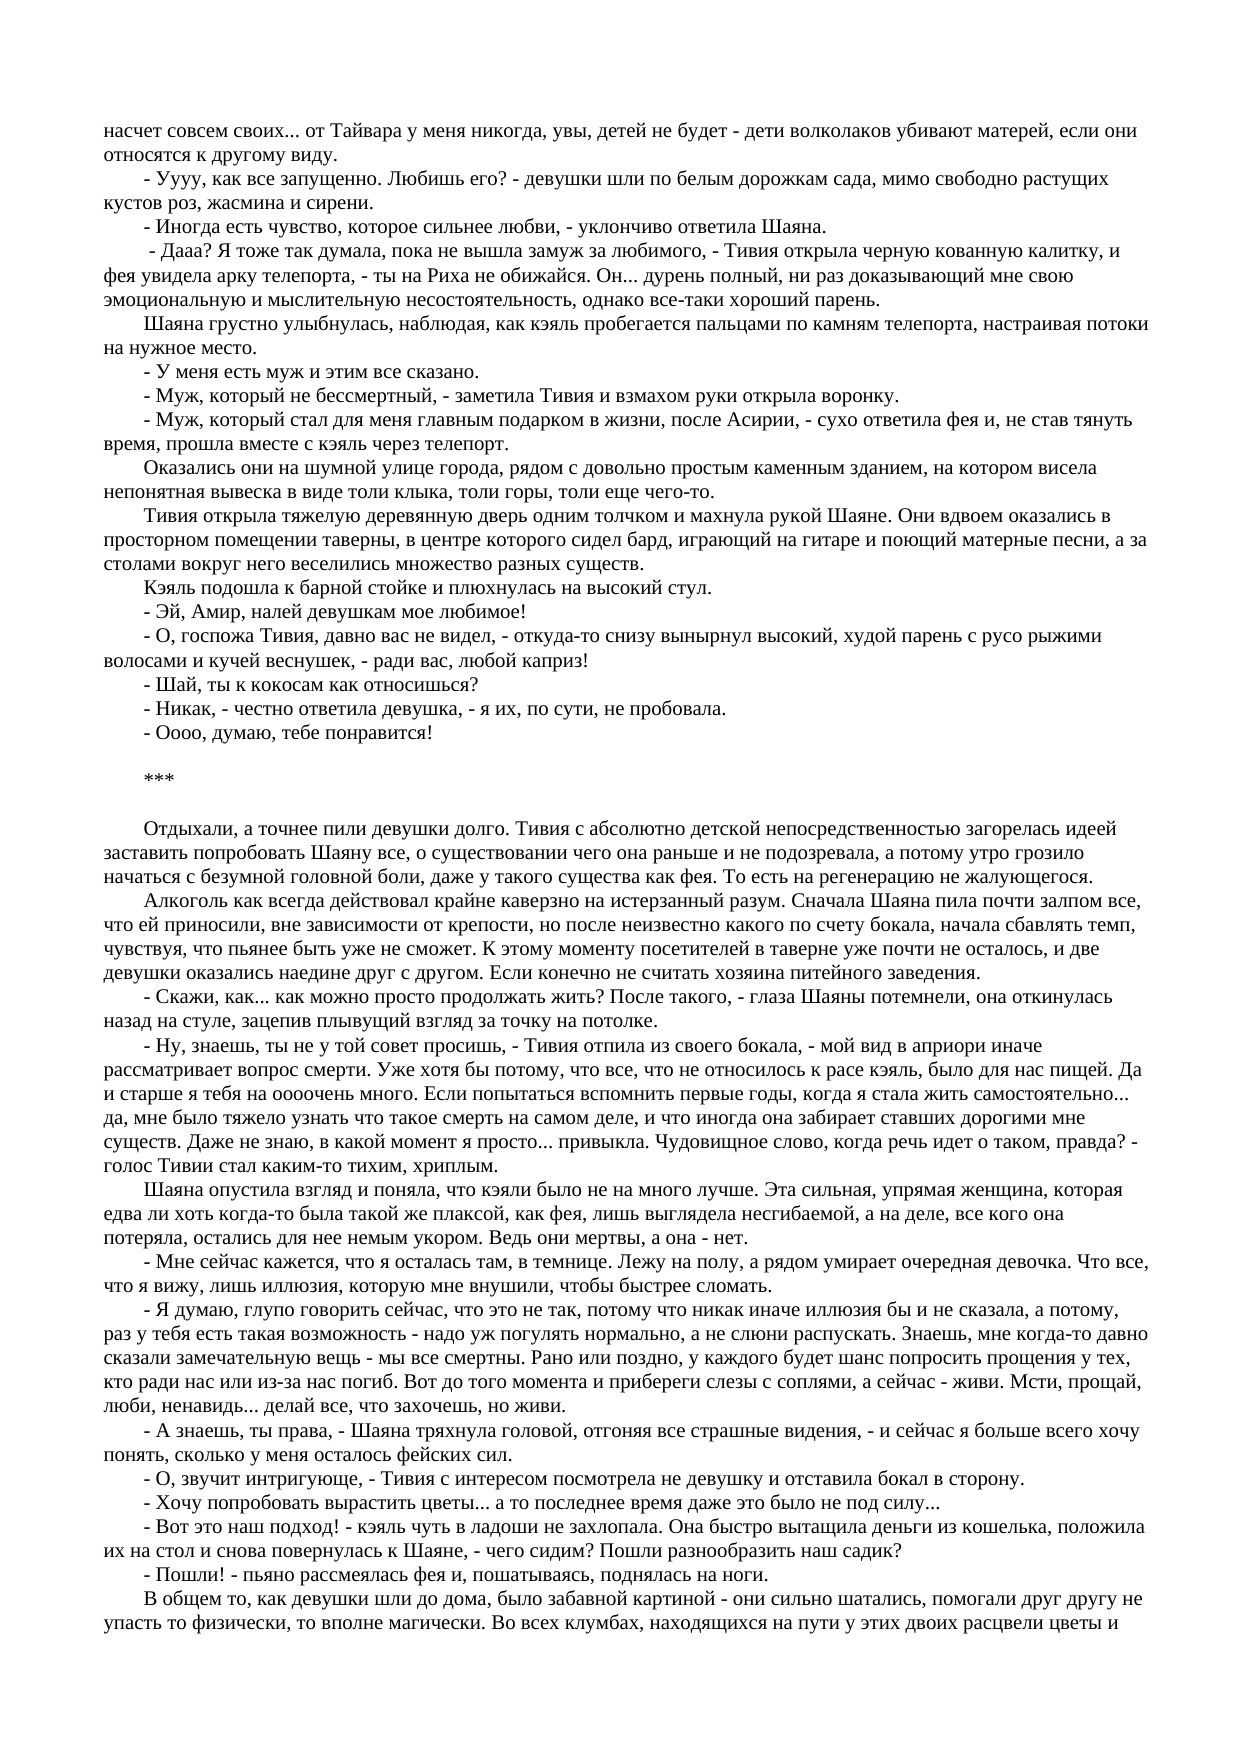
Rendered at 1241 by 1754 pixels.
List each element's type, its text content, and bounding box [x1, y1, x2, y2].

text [103, 1586, 1152, 1634]
text Отдыхали, а точнее пили девушки долго. Тивия с абсолютно детской непосредственностью загорелась идеей заставить попробовать Шаяну все, о существовании чего она раньше и не подозревала, а потому утро грозило начаться с безумной головной боли, даже у такого существа как фея. То есть на регенерацию не жалующегося. [103, 816, 1152, 888]
text Тивия открыла тяжелую деревянную дверь одним толчком и махнула рукой Шаяне. Они вдвоем оказались в просторном помещении таверны, в центре которого сидел бард, играющий на гитаре и поющий матерные песни, а за столами вокруг него веселились множество разных существ. [103, 503, 1152, 575]
text *** [103, 768, 1152, 792]
text - Муж, который стал для меня главным подарком в жизни, после Асирии, - сухо ответила фея и, не став тянуть время, прошла вместе с кэяль через телепорт. [103, 407, 1152, 455]
text - У меня есть муж и этим все сказано. [103, 359, 1152, 383]
text - Оооо, думаю, тебе понравится! [103, 720, 1152, 744]
text - Вот это наш подход! - кэяль чуть в ладоши не захлопала. Она быстро вытащила деньги из кошелька, положила их на стол и снова повернулась к Шаяне, - чего сидим? Пошли разнообразить наш садик? [103, 1514, 1152, 1562]
text - Эй, Амир, налей девушкам мое любимое! [103, 599, 1152, 623]
text - Иногда есть чувство, которое сильнее любви, - уклончиво ответила Шаяна. [103, 214, 1152, 238]
text - Дааа? Я тоже так думала, пока не вышла замуж за любимого, - Тивия открыла черную кованную калитку, и фея увидела арку телепорта, - ты на Риха не обижайся. Он... дурень полный, ни раз доказывающий мне свою эмоциональную и мыслительную несостоятельность, однако все-таки хороший парень. [103, 238, 1152, 311]
text - А знаешь, ты права, - Шаяна тряхнула головой, отгоняя все страшные видения, - и сейчас я больше всего хочу понять, сколько у меня осталось фейских сил. [103, 1417, 1152, 1466]
text Шаяна опустила взгляд и поняла, что кэяли было не на много лучше. Эта сильная, упрямая женщина, которая едва ли хоть когда-то была такой же плаксой, как фея, лишь выглядела несгибаемой, а на деле, все кого она потеряла, остались для нее немым укором. Ведь они мертвы, а она - нет. [103, 1177, 1152, 1249]
text - О, госпожа Тивия, давно вас не видел, - откуда-то снизу вынырнул высокий, худой парень с русо рыжими волосами и кучей веснушек, - ради вас, любой каприз! [103, 623, 1152, 672]
text - Пошли! - пьяно рассмеялась фея и, пошатываясь, поднялась на ноги. [103, 1562, 1152, 1586]
text - Ну, знаешь, ты не у той совет просишь, - Тивия отпила из своего бокала, - мой вид в априори иначе рассматривает вопрос смерти. Уже хотя бы потому, что все, что не относилось к расе кэяль, было для нас пищей. Да и старше я тебя на оооочень много. Если попытаться вспомнить первые годы, когда я стала жить самостоятельно... да, мне было тяжело узнать что такое смерть на самом деле, и что иногда она забирает ставших дорогими мне существ. Даже не знаю, в какой момент я просто... привыкла. Чудовищное слово, когда речь идет о таком, правда? - голос Тивии стал каким-то тихим, хриплым. [103, 1032, 1152, 1177]
text - Шай, ты к кокосам как относишься? [103, 672, 1152, 696]
text - О, звучит интригующе, - Тивия с интересом посмотрела не девушку и отставила бокал в сторону. [103, 1466, 1152, 1490]
text Алкоголь как всегда действовал крайне каверзно на истерзанный разум. Сначала Шаяна пила почти залпом все, что ей приносили, вне зависимости от крепости, но после неизвестно какого по счету бокала, начала сбавлять темп, чувствуя, что пьянее быть уже не сможет. К этому моменту посетителей в таверне уже почти не осталось, и две девушки оказались наедине друг с другом. Если конечно не считать хозяина питейного заведения. [103, 888, 1152, 984]
text Оказались они на шумной улице города, рядом с довольно простым каменным зданием, на котором висела непонятная вывеска в виде толи клыка, толи горы, толи еще чего-то. [103, 455, 1152, 503]
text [103, 118, 1152, 166]
text - Скажи, как... как можно просто продолжать жить? После такого, - глаза Шаяны потемнели, она откинулась назад на стуле, зацепив плывущий взгляд за точку на потолке. [103, 984, 1152, 1032]
text Кэяль подошла к барной стойке и плюхнулась на высокий стул. [103, 575, 1152, 599]
text - Никак, - честно ответила девушка, - я их, по сути, не пробовала. [103, 696, 1152, 720]
text - Уууу, как все запущенно. Любишь его? - девушки шли по белым дорожкам сада, мимо свободно растущих кустов роз, жасмина и сирени. [103, 166, 1152, 214]
text - Мне сейчас кажется, что я осталась там, в темнице. Лежу на полу, а рядом умирает очередная девочка. Что все, что я вижу, лишь иллюзия, которую мне внушили, чтобы быстрее сломать. [103, 1249, 1152, 1297]
text Шаяна грустно улыбнулась, наблюдая, как кэяль пробегается пальцами по камням телепорта, настраивая потоки на нужное место. [103, 311, 1152, 359]
text - Хочу попробовать вырастить цветы... а то последнее время даже это было не под силу... [103, 1490, 1152, 1514]
text - Муж, который не бессмертный, - заметила Тивия и взмахом руки открыла воронку. [103, 383, 1152, 407]
text - Я думаю, глупо говорить сейчас, что это не так, потому что никак иначе иллюзия бы и не сказала, а потому, раз у тебя есть такая возможность - надо уж погулять нормально, а не слюни распускать. Знаешь, мне когда-то давно сказали замечательную вещь - мы все смертны. Рано или поздно, у каждого будет шанс попросить прощения у тех, кто ради нас или из-за нас погиб. Вот до того момента и прибереги слезы с соплями, а сейчас - живи. Мсти, прощай, люби, ненавидь... делай все, что захочешь, но живи. [103, 1297, 1152, 1417]
